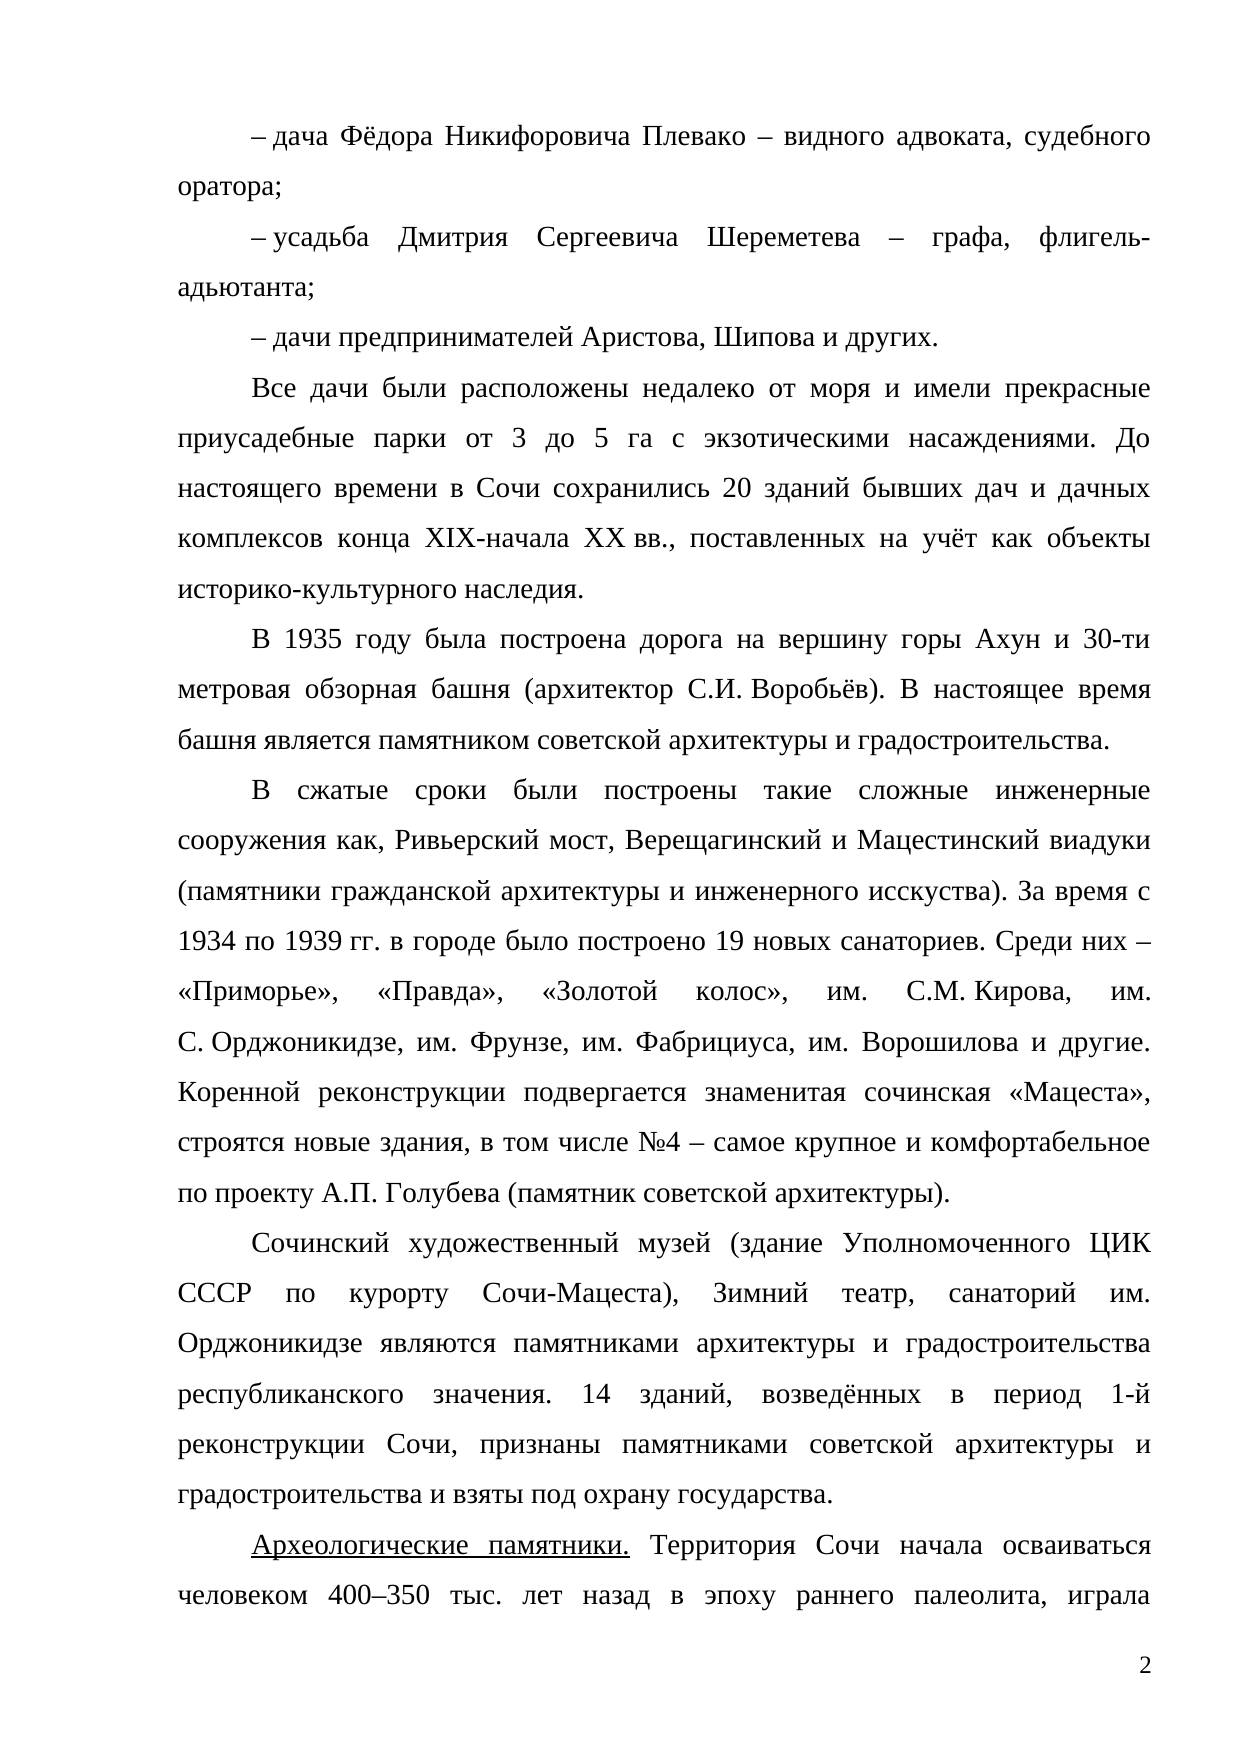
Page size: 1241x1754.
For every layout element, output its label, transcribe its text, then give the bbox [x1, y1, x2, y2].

text В сжатые сроки были построены такие сложные инженерные сооружения как, Ривьерский мост, Верещагинский и Мацестинский виадуки (памятники гражданской архитектуры и инженерного исскуства). За время с 1934 по 1939 гг. в городе было построено 19 новых санаториев. Среди них – «Приморье», «Правда», «Золотой колос», им. С.М. Кирова, им. С. Орджоникидзе, им. Фрунзе, им. Фабрициуса, им. Ворошилова и другие. Коренной реконструкции подвергается знаменитая сочинская «Мацеста», строятся новые здания, в том числе №4 – самое крупное и комфортабельное по проекту А.П. Голубева (памятник советской архитектуры). [177, 772, 1152, 1208]
text – дача Фёдора Никифоровича Плевако – видного адвоката, судебного оратора; [177, 118, 1152, 202]
text Сочинский художественный музей (здание Уполномоченного ЦИК СССР по курорту Сочи-Мацеста), Зимний театр, санаторий им. Орджоникидзе являются памятниками архитектуры и градостроительства республиканского значения. 14 зданий, возведённых в период 1-й реконструкции Сочи, признаны памятниками советской архитектуры и градостроительства и взяты под охрану государства. [177, 1225, 1152, 1510]
text – усадьба Дмитрия Сергеевича Шереметева – графа, флигель-адьютанта; [177, 219, 1152, 303]
text В 1935 году была построена дорога на вершину горы Ахун и 30-ти метровая обзорная башня (архитектор С.И. Воробьёв). В настоящее время башня является памятником советской архитектуры и градостроительства. [177, 621, 1152, 755]
text Все дачи были расположены недалеко от моря и имели прекрасные приусадебные парки от 3 до с экзотическими насаждениями. До настоящего времени в Сочи сохранились 20 зданий бывших дач и дачных комплексов конца XIX-начала XX вв., поставленных на учёт как объекты историко-культурного наследия. [177, 370, 1152, 604]
text – дачи предпринимателей Аристова, Шипова и других. [177, 319, 1152, 353]
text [177, 1527, 1152, 1611]
